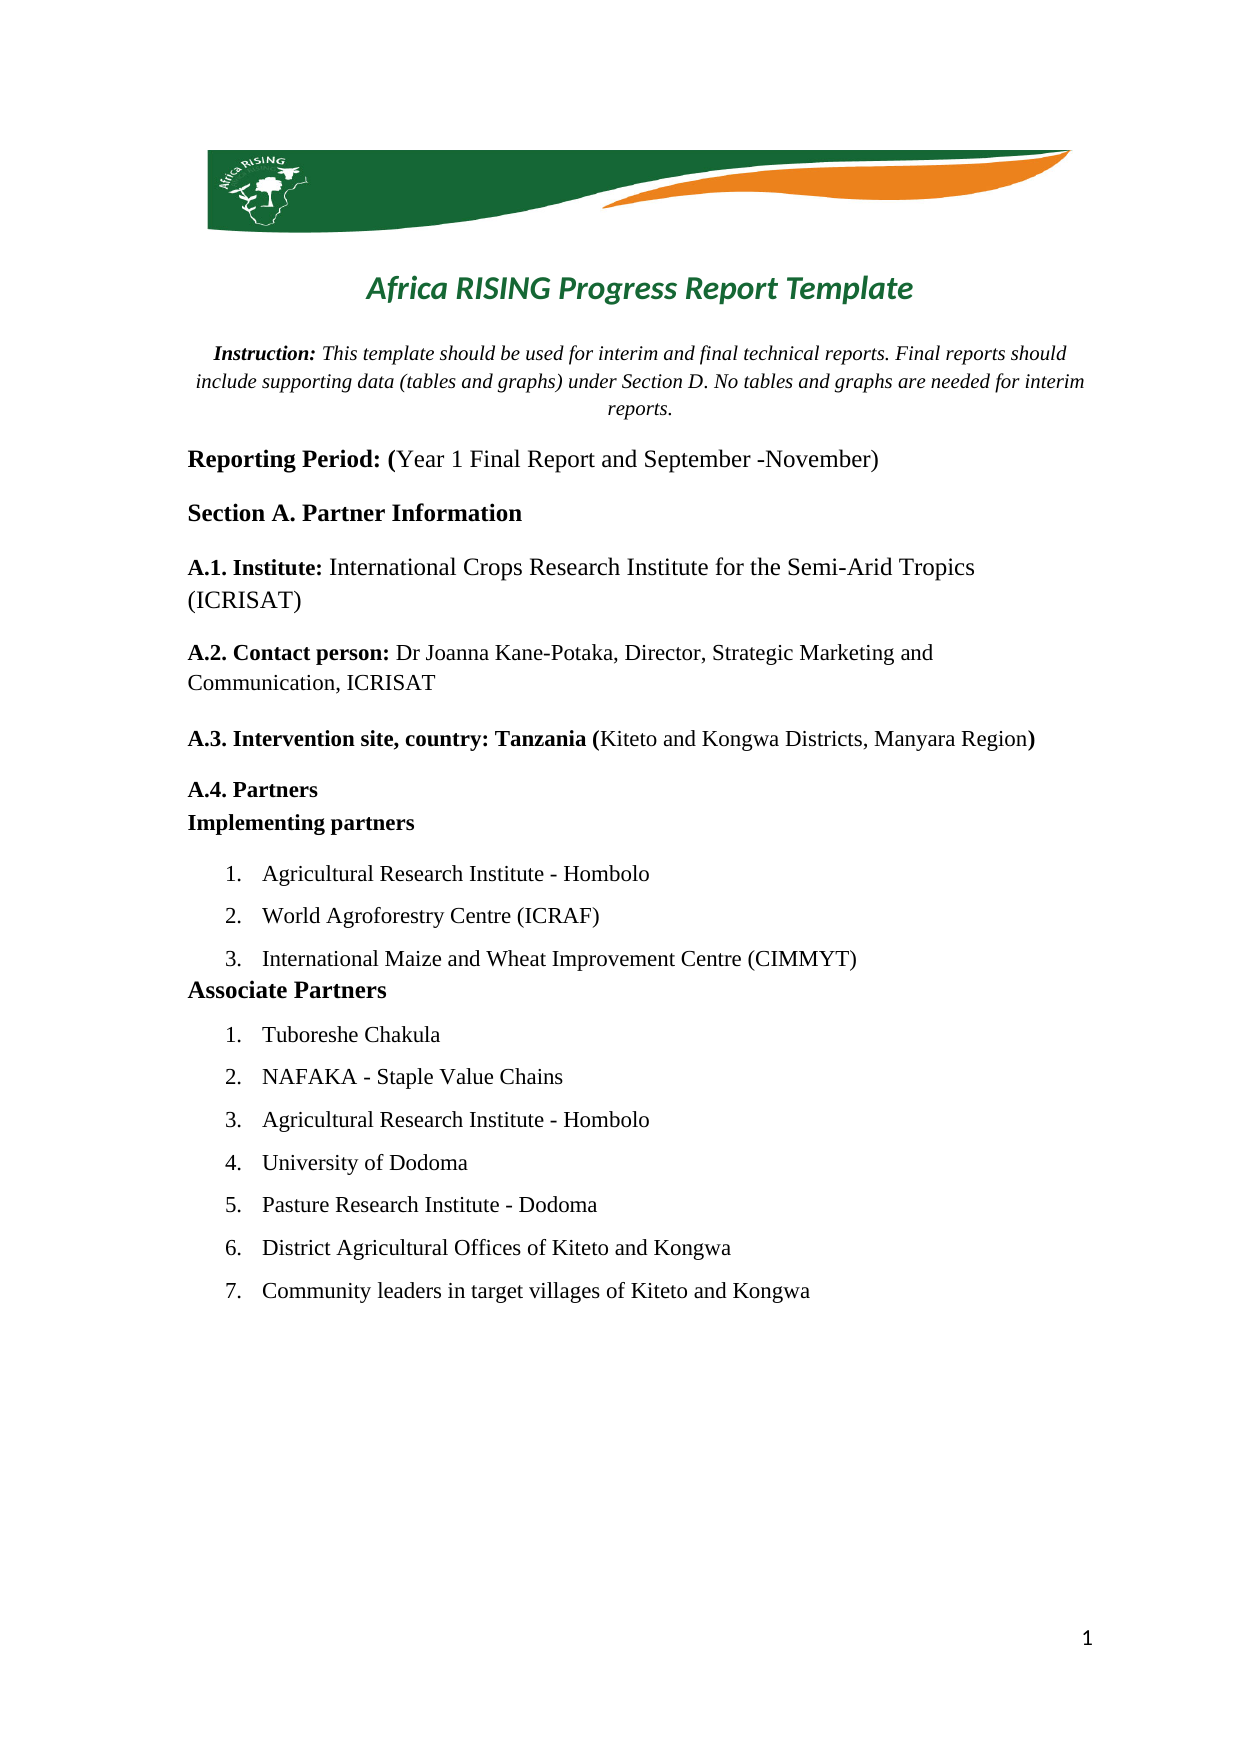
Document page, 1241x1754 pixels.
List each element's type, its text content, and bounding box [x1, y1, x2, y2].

list International Maize and Wheat Improvement Centre (CIMMYT) [225, 945, 1093, 971]
text A.1. Institute: International Crops Research Institute for the Semi-Arid Tropics (ICRISAT) [187, 552, 1093, 614]
text Implementing partners [187, 808, 1093, 835]
list World Agroforestry Centre (ICRAF) [225, 902, 1093, 929]
list District Agricultural Offices of Kiteto and Kongwa [225, 1234, 1093, 1261]
text A.2. Contact person: Dr Joanna Kane-Potaka, Director, Strategic Marketing and Communication, ICRISAT [187, 639, 1093, 696]
list University of Dodoma [225, 1149, 1093, 1175]
list NAFAKA - Staple Value Chains [225, 1063, 1093, 1090]
text Section A. Partner Information [187, 498, 1093, 527]
list Community leaders in target villages of Kiteto and Kongwa [225, 1277, 1093, 1303]
list Pasture Research Institute - Dodoma [225, 1192, 1093, 1218]
text Instruction: This template should be used for interim and final technical reports. Final reports should include supporting data (tables and graphs) under Section D. No tables and graphs are needed for interim reports. [187, 341, 1093, 420]
list Tuboreshe Chakula [225, 1021, 1093, 1047]
subtitle A.3. Intervention site, country: Tanzania (Kiteto and Kongwa Districts, Manyara Region) [187, 724, 1093, 751]
text Associate Partners [187, 975, 1093, 1004]
list Agricultural Research Institute - Hombolo [225, 1106, 1093, 1132]
text Reporting Period: (Year 1 Final Report and September -November) [187, 444, 1093, 473]
picture [207, 150, 1073, 233]
list Agricultural Research Institute - Hombolo [225, 859, 1093, 886]
subtitle A.4. Partners [187, 776, 1093, 802]
